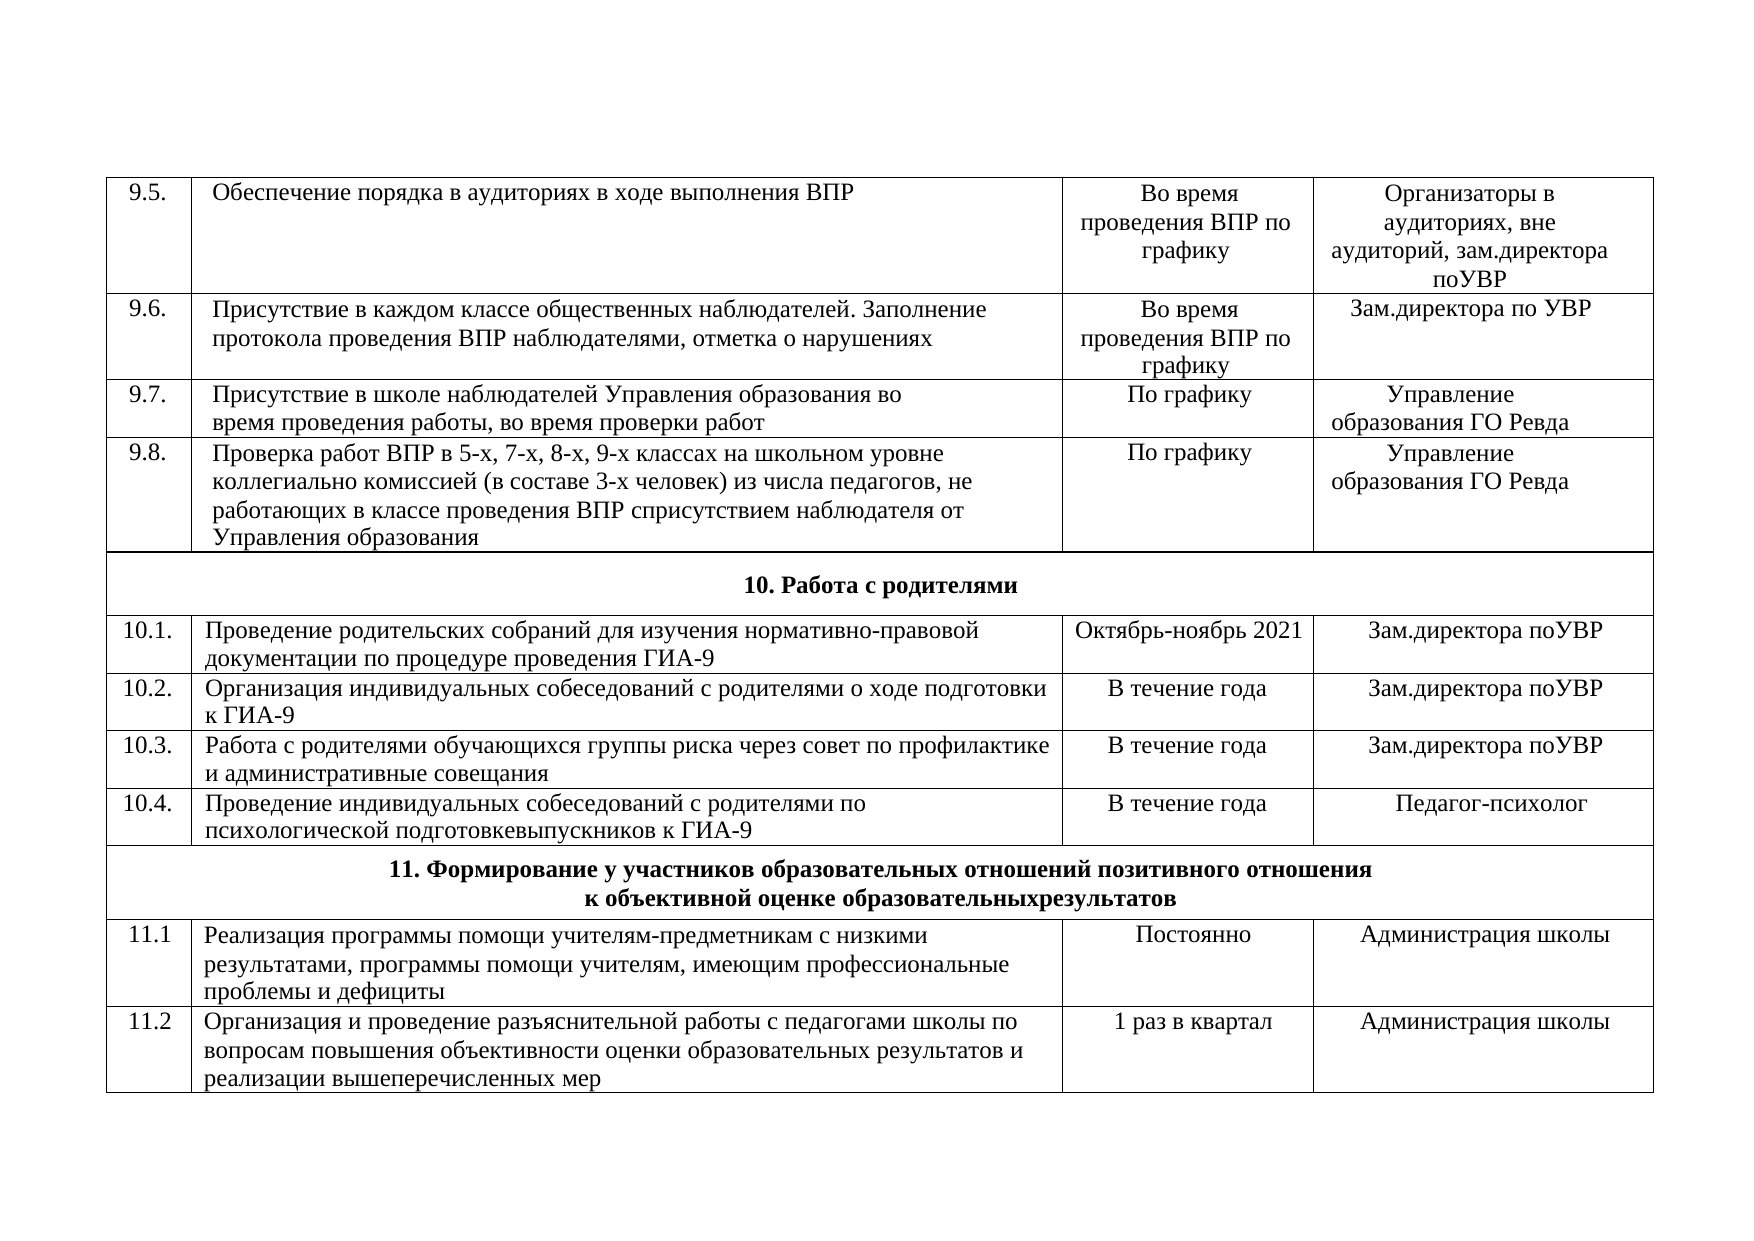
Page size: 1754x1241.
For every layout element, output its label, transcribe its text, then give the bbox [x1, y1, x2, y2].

table_cell По графику [1063, 380, 1313, 437]
table_cell 11.1 [107, 920, 191, 1006]
table_cell Зам.директора по УВР [1314, 294, 1653, 379]
table_cell 10.2. [107, 674, 191, 730]
table_header Обеспечение порядка в аудиториях в ходе выполнения ВПР [192, 178, 1062, 293]
table_cell В течение года [1063, 731, 1313, 788]
table_cell Во время проведения ВПР по графику [1063, 294, 1313, 379]
table_cell В течение года [1063, 674, 1313, 730]
table_cell Работа с родителями обучающихся группы риска через совет по профилактике и административные совещания [192, 731, 1062, 788]
table_header Во время проведения ВПР по графику [1063, 178, 1313, 293]
table_cell Управление образования ГО Ревда [1314, 438, 1653, 551]
table_cell Педагог-психолог [1314, 789, 1653, 845]
table_cell Администрация школы [1314, 920, 1653, 1006]
table_header Организаторы в аудиториях, вне аудиторий, зам.директора поУВР [1314, 178, 1653, 293]
table_cell Проведение индивидуальных собеседований с родителями по психологической подготовкевыпускников к ГИА-9 [192, 789, 1062, 845]
table_cell Проведение родительских собраний для изучения нормативно-правовой документации по процедуре проведения ГИА-9 [192, 616, 1062, 673]
table_cell Присутствие в школе наблюдателей Управления образования во время проведения работы, во время проверки работ [192, 380, 1062, 437]
table_cell По графику [1063, 438, 1313, 551]
table_cell 9.6. [107, 294, 191, 379]
table_cell 9.7. [107, 380, 191, 437]
table_cell В течение года [1063, 789, 1313, 845]
table_cell Присутствие в каждом классе общественных наблюдателей. Заполнение протокола проведения ВПР наблюдателями, отметка о нарушениях [192, 294, 1062, 379]
table_cell 11. Формирование у участников образовательных отношений позитивного отношения к объективной оценке образовательныхрезультатов [107, 846, 1653, 919]
table_cell 10.4. [107, 789, 191, 845]
table_cell 10.1. [107, 616, 191, 673]
table_cell Зам.директора поУВР [1314, 674, 1653, 730]
table_cell Реализация программы помощи учителям-предметникам с низкими результатами, программы помощи учителям, имеющим профессиональные проблемы и дефициты [192, 920, 1062, 1006]
table_cell Организация индивидуальных собеседований с родителями о ходе подготовки к ГИА-9 [192, 674, 1062, 730]
table_cell Зам.директора поУВР [1314, 616, 1653, 673]
table_cell Октябрь-ноябрь 2021 [1063, 616, 1313, 673]
table_cell Постоянно [1063, 920, 1313, 1006]
table_cell Управление образования ГО Ревда [1314, 380, 1653, 437]
table_cell 9.8. [107, 438, 191, 551]
table_cell 1 раз в квартал [1063, 1007, 1313, 1092]
table_header 9.5. [107, 178, 191, 293]
table_cell Проверка работ ВПР в 5-х, 7-х, 8-х, 9-х классах на школьном уровне коллегиально комиссией (в составе 3-х человек) из числа педагогов, не работающих в классе проведения ВПР сприсутствием наблюдателя от Управления образования [192, 438, 1062, 551]
table_cell Организация и проведение разъяснительной работы с педагогами школы по вопросам повышения объективности оценки образовательных результатов и реализации вышеперечисленных мер [192, 1007, 1062, 1092]
table_cell 11.2 [107, 1007, 191, 1092]
table_cell Администрация школы [1314, 1007, 1653, 1092]
table_cell Зам.директора поУВР [1314, 731, 1653, 788]
table_cell 10. Работа с родителями [107, 553, 1653, 615]
table_cell 10.3. [107, 731, 191, 788]
